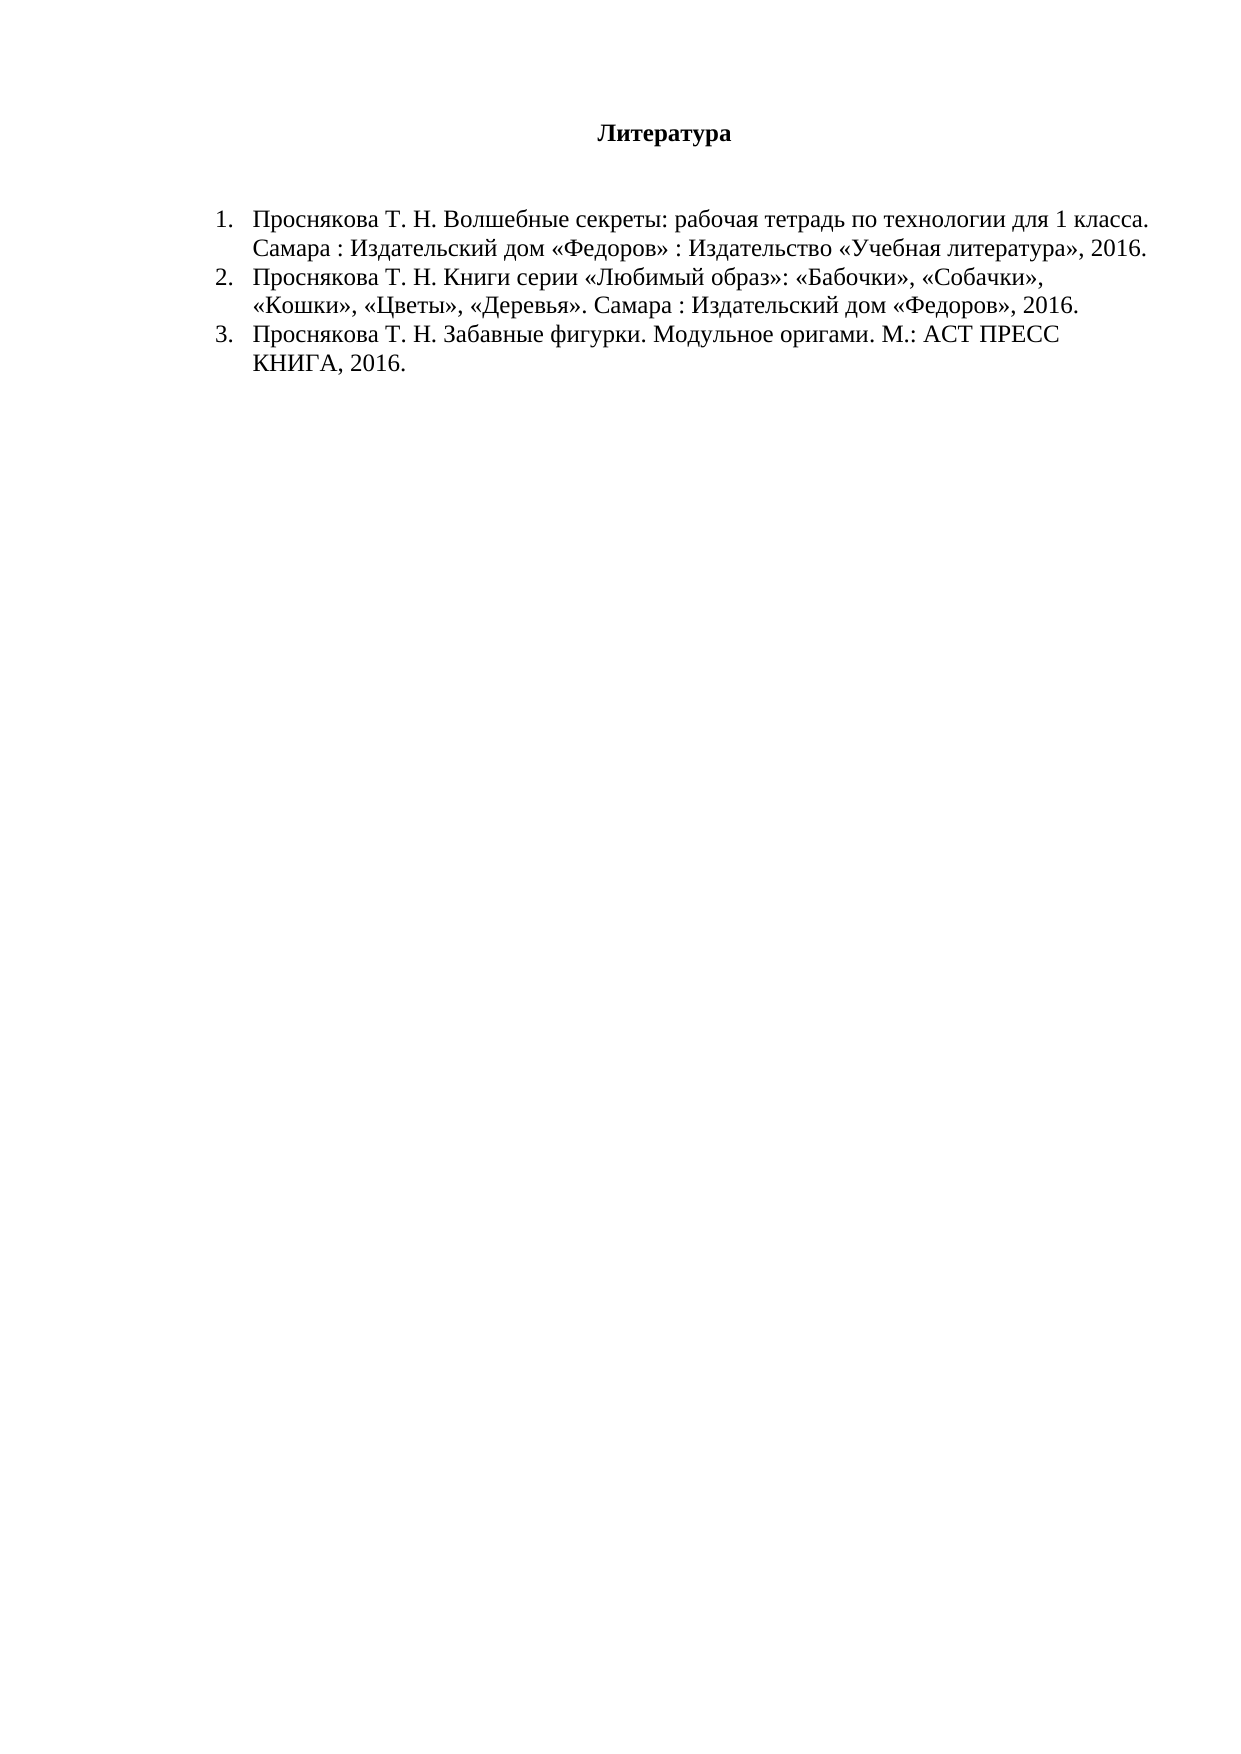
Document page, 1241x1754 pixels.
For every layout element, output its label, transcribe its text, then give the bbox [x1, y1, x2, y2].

list Проснякова Т. Н. Книги серии «Любимый образ»: «Бабочки», «Собачки», «Кошки», «Цветы», «Деревья». Самара : Издательский дом «Федоров», 2016. [215, 262, 1152, 319]
list Проснякова Т. Н. Забавные фигурки. Модульное оригами. М.: АСТ ПРЕСС КНИГА, 2016. [215, 319, 1152, 377]
list Проснякова Т. Н. Волшебные секреты: рабочая тетрадь по технологии для 1 класса. Самара : Издательский дом «Федоров» : Издательство «Учебная литература», 2016. [215, 204, 1152, 262]
text Литература [177, 118, 1152, 147]
